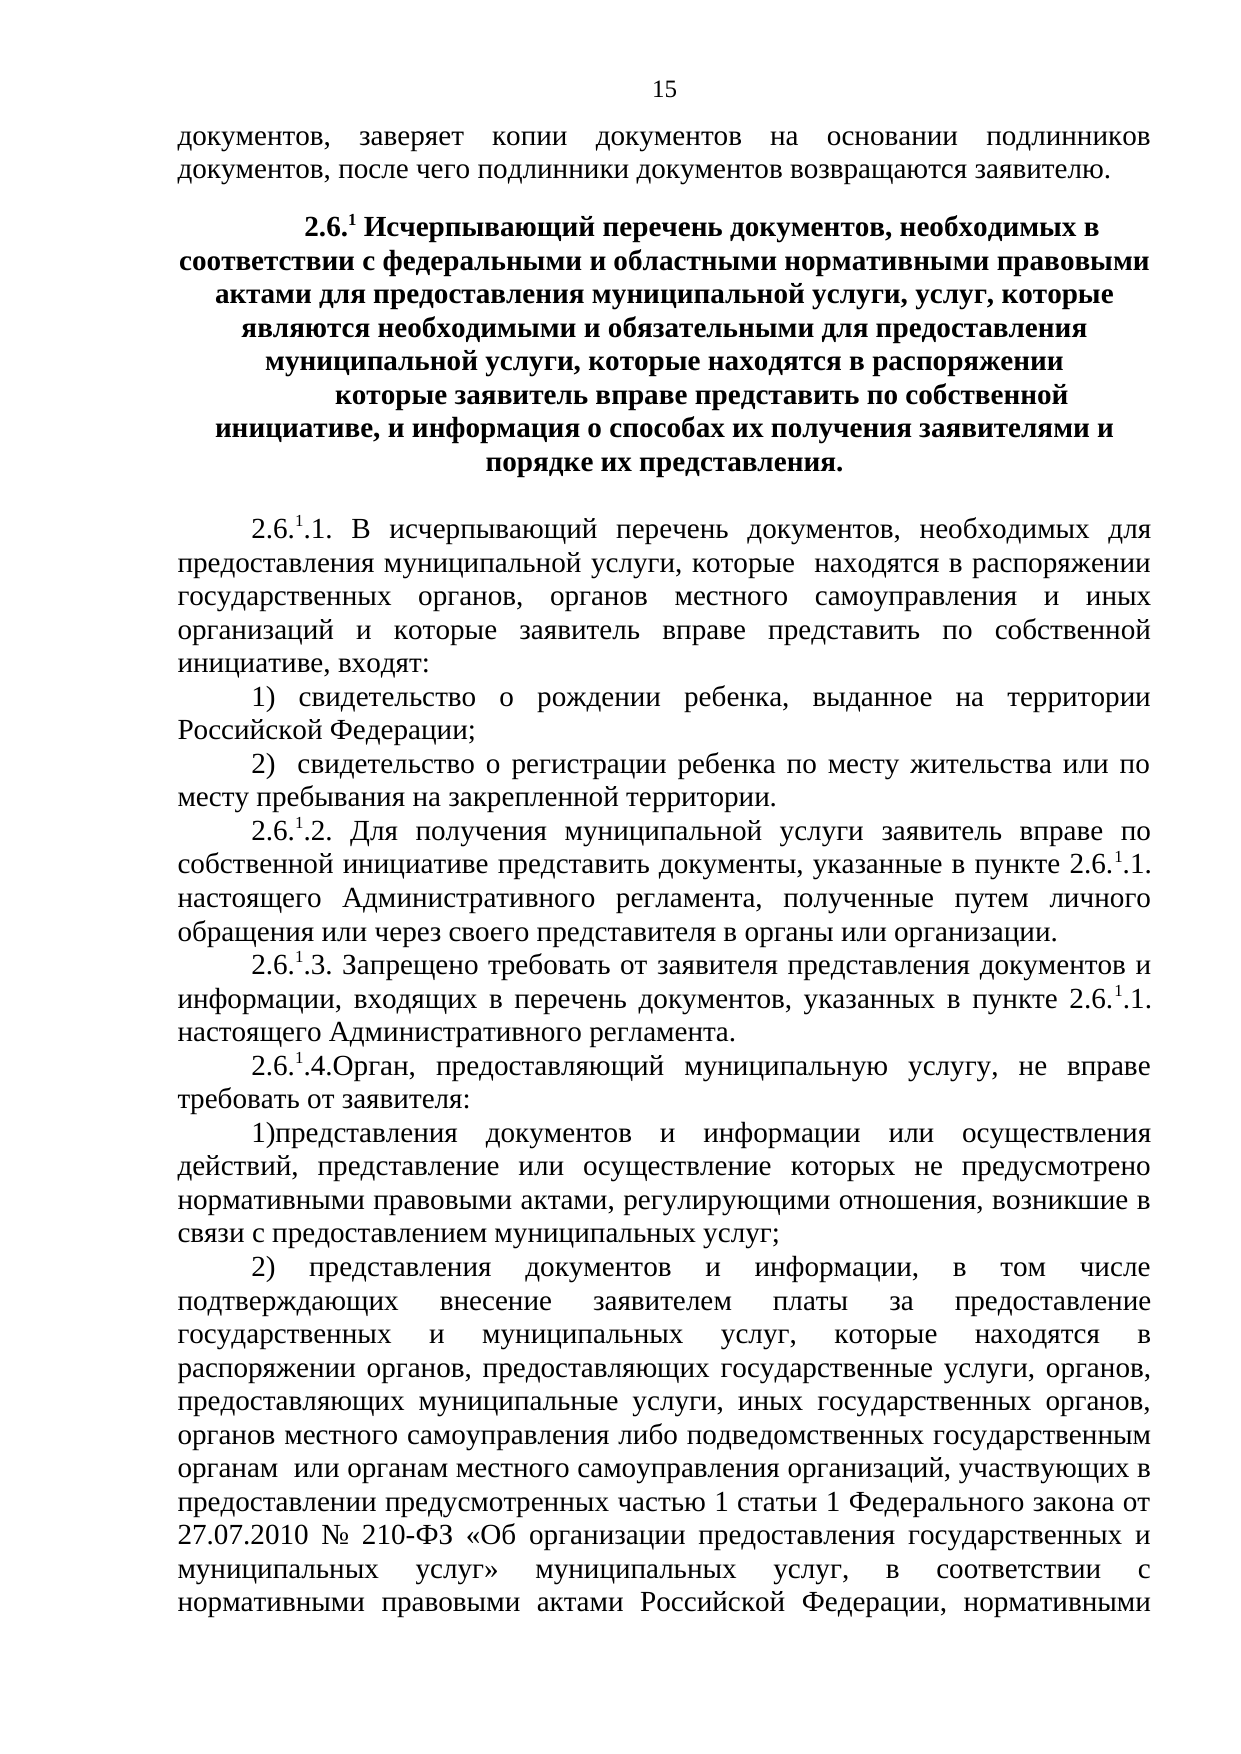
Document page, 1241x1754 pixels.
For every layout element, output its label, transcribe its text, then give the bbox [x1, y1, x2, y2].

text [177, 1249, 1152, 1618]
text 1)представления документов и информации или осуществления действий, представление или осуществление которых не предусмотрено нормативными правовыми актами, регулирующими отношения, возникшие в связи с предоставлением муниципальных услуг; [177, 1115, 1152, 1249]
text 2.6.1.4.Орган, предоставляющий муниципальную услугу, не вправе требовать от заявителя: [177, 1048, 1152, 1115]
text 2.6.1.2. Для получения муниципальной услуги заявитель вправе по собственной инициативе представить документы, указанные в пункте 2.6.1.1. настоящего Административного регламента, полученные путем личного обращения или через своего представителя в органы или организации. [177, 813, 1152, 947]
text 2.6.1.3. Запрещено требовать от заявителя представления документов и информации, входящих в перечень документов, указанных в пункте 2.6.1.1. настоящего Административного регламента. [177, 947, 1152, 1048]
text 2.6.1.1. В исчерпывающий перечень документов, необходимых для предоставления муниципальной услуги, которые находятся в распоряжении государственных органов, органов местного самоуправления и иных организаций и которые заявитель вправе представить по собственной инициативе, входят: [177, 511, 1152, 679]
text которые заявитель вправе представить по собственной инициативе, и информация о способах их получения заявителями и порядке их представления. [177, 377, 1152, 478]
text 1) свидетельство о рождении ребенка, выданное на территории Российской Федерации; [177, 679, 1152, 746]
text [177, 118, 1152, 185]
text 2) свидетельство о регистрации ребенка по месту жительства или по месту пребывания на закрепленной территории. [177, 746, 1152, 813]
text 2.6.1 Исчерпывающий перечень документов, необходимых в соответствии с федеральными и областными нормативными правовыми актами для предоставления муниципальной услуги, услуг, которые являются необходимыми и обязательными для предоставления муниципальной услуги, которые находятся в распоряжении [177, 209, 1152, 377]
